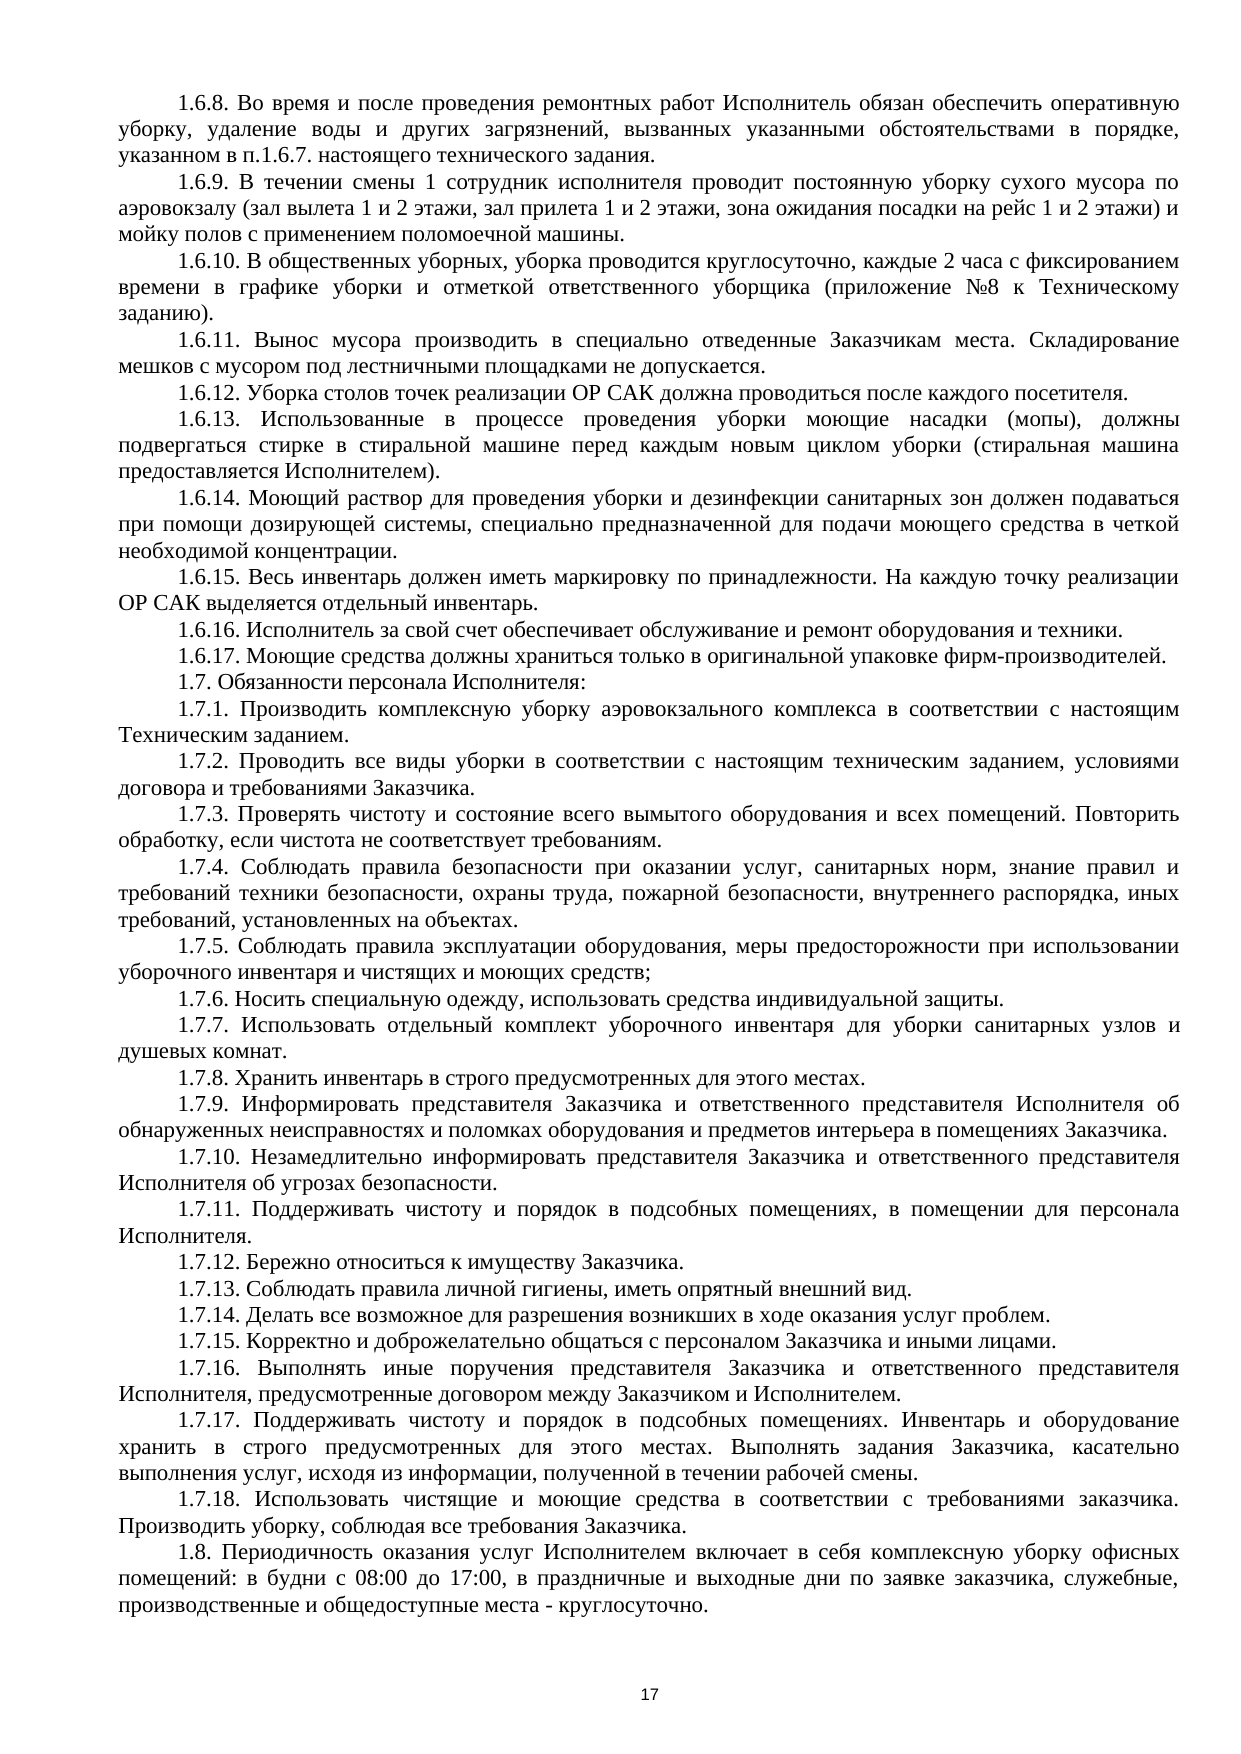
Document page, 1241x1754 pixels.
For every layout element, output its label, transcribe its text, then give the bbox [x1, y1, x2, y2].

text 1.7.5. Соблюдать правила эксплуатации оборудования, меры предосторожности при использовании уборочного инвентаря и чистящих и моющих средств; [118, 932, 1181, 985]
text 1.6.12. Уборка столов точек реализации ОР САК должна проводиться после каждого посетителя. [118, 378, 1181, 405]
text 1.6.16. Исполнитель за свой счет обеспечивает обслуживание и ремонт оборудования и техники. [118, 616, 1181, 642]
text 1.7.10. Незамедлительно информировать представителя Заказчика и ответственного представителя Исполнителя об угрозах безопасности. [118, 1143, 1181, 1196]
text 1.7.14. Делать все возможное для разрешения возникших в ходе оказания услуг проблем. [118, 1301, 1181, 1327]
text 1.7.16. Выполнять иные поручения представителя Заказчика и ответственного представителя Исполнителя, предусмотренные договором между Заказчиком и Исполнителем. [118, 1354, 1181, 1406]
text 1.7.1. Производить комплексную уборку аэровокзального комплекса в соответствии с настоящим Техническим заданием. [118, 695, 1181, 747]
text 1.7.15. Корректно и доброжелательно общаться с персоналом Заказчика и иными лицами. [118, 1327, 1181, 1354]
text 1.6.10. В общественных уборных, уборка проводится круглосуточно, каждые 2 часа с фиксированием времени в графике уборки и отметкой ответственного уборщика (приложение №8 к Техническому заданию). [118, 247, 1181, 326]
text 1.7. Обязанности персонала Исполнителя: [118, 668, 1181, 695]
text 1.7.17. Поддерживать чистоту и порядок в подсобных помещениях. Инвентарь и оборудование хранить в строго предусмотренных для этого местах. Выполнять задания Заказчика, касательно выполнения услуг, исходя из информации, полученной в течении рабочей смены. [118, 1406, 1181, 1485]
text 1.6.11. Вынос мусора производить в специально отведенные Заказчикам места. Складирование мешков с мусором под лестничными площадками не допускается. [118, 326, 1181, 378]
text 1.8. Периодичность оказания услуг Исполнителем включает в себя комплексную уборку офисных помещений: в будни с 08:00 до 17:00, в праздничные и выходные дни по заявке заказчика, служебные, производственные и общедоступные места - круглосуточно. [118, 1538, 1181, 1617]
text 1.7.2. Проводить все виды уборки в соответствии с настоящим техническим заданием, условиями договора и требованиями Заказчика. [118, 747, 1181, 800]
text 1.6.14. Моющий раствор для проведения уборки и дезинфекции санитарных зон должен подаваться при помощи дозирующей системы, специально предназначенной для подачи моющего средства в четкой необходимой концентрации. [118, 484, 1181, 563]
text 1.6.9. В течении смены 1 сотрудник исполнителя проводит постоянную уборку сухого мусора по аэровокзалу (зал вылета 1 и 2 этажи, зал прилета 1 и 2 этажи, зона ожидания посадки на рейс 1 и 2 этажи) и мойку полов с применением поломоечной машины. [118, 168, 1181, 247]
text 1.6.8. Во время и после проведения ремонтных работ Исполнитель обязан обеспечить оперативную уборку, удаление воды и других загрязнений, вызванных указанными обстоятельствами в порядке, указанном в п.1.6.7. настоящего технического задания. [118, 89, 1181, 168]
text 1.7.12. Бережно относиться к имуществу Заказчика. [118, 1248, 1181, 1274]
text 1.7.11. Поддерживать чистоту и порядок в подсобных помещениях, в помещении для персонала Исполнителя. [118, 1196, 1181, 1248]
text 1.6.13. Использованные в процессе проведения уборки моющие насадки (мопы), должны подвергаться стирке в стиральной машине перед каждым новым циклом уборки (стиральная машина предоставляется Исполнителем). [118, 405, 1181, 484]
text 1.7.13. Соблюдать правила личной гигиены, иметь опрятный внешний вид. [118, 1274, 1181, 1301]
text 1.6.17. Моющие средства должны храниться только в оригинальной упаковке фирм-производителей. [118, 642, 1181, 668]
text 1.7.6. Носить специальную одежду, использовать средства индивидуальной защиты. [118, 985, 1181, 1011]
text 1.7.3. Проверять чистоту и состояние всего вымытого оборудования и всех помещений. Повторить обработку, если чистота не соответствует требованиям. [118, 800, 1181, 853]
text 1.7.4. Соблюдать правила безопасности при оказании услуг, санитарных норм, знание правил и требований техники безопасности, охраны труда, пожарной безопасности, внутреннего распорядка, иных требований, установленных на объектах. [118, 853, 1181, 932]
text 1.6.15. Весь инвентарь должен иметь маркировку по принадлежности. На каждую точку реализации ОР САК выделяется отдельный инвентарь. [118, 563, 1181, 616]
text 1.7.7. Использовать отдельный комплект уборочного инвентаря для уборки санитарных узлов и душевых комнат. [118, 1011, 1181, 1064]
text 1.7.9. Информировать представителя Заказчика и ответственного представителя Исполнителя об обнаруженных неисправностях и поломках оборудования и предметов интерьера в помещениях Заказчика. [118, 1090, 1181, 1143]
text 1.7.18. Использовать чистящие и моющие средства в соответствии с требованиями заказчика. Производить уборку, соблюдая все требования Заказчика. [118, 1485, 1181, 1538]
text 1.7.8. Хранить инвентарь в строго предусмотренных для этого местах. [118, 1064, 1181, 1090]
